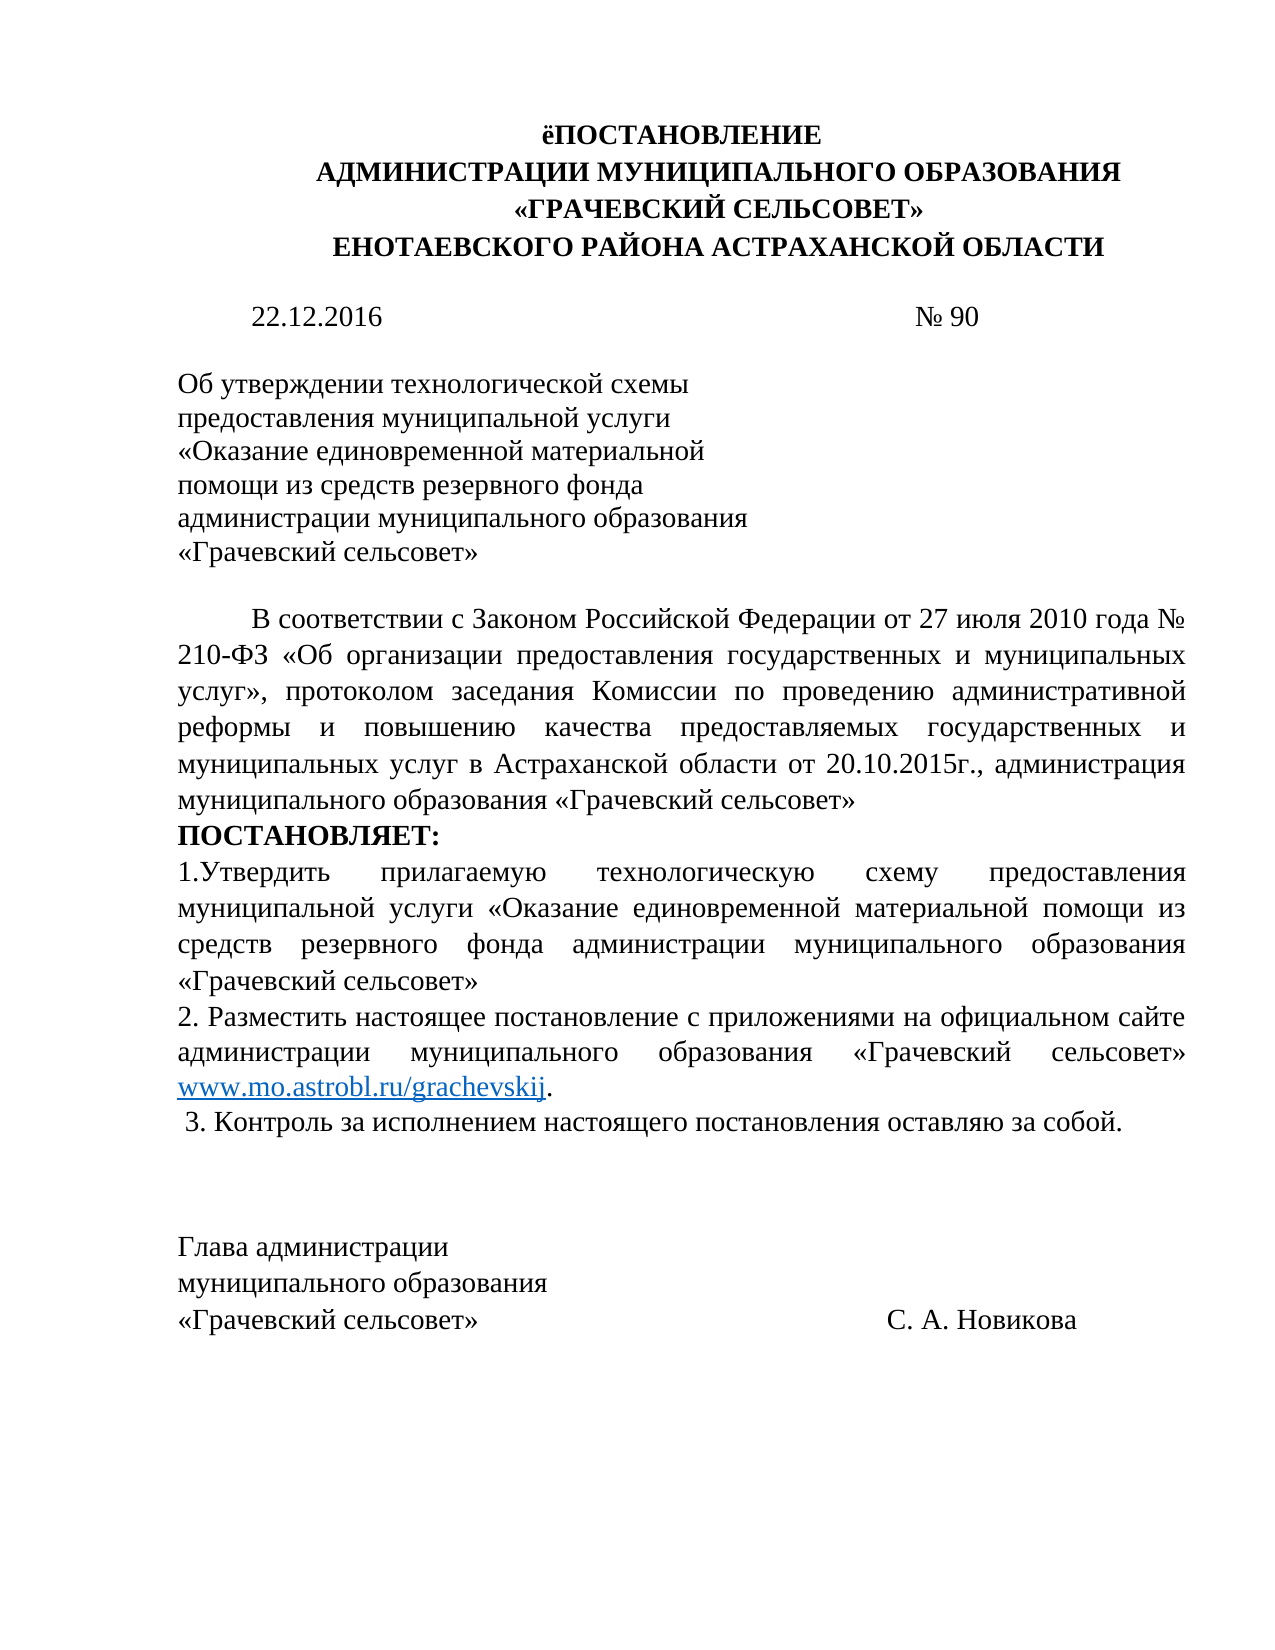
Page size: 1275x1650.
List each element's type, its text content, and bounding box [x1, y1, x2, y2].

text Глава администрации [177, 1229, 1186, 1263]
text Об утверждении технологической схемы [177, 366, 1186, 400]
text «Грачевский сельсовет» С. А. Новикова [177, 1302, 1186, 1335]
text предоставления муниципальной услуги [177, 400, 1186, 433]
text ЕНОТАЕВСКОГО РАЙОНА АСТРАХАНСКОЙ ОБЛАСТИ [177, 230, 1186, 262]
text ПОСТАНОВЛЯЕТ: [177, 818, 1186, 852]
text администрации муниципального образования [177, 501, 1186, 534]
text «ГРАЧЕВСКИЙ СЕЛЬСОВЕТ» [177, 192, 1186, 225]
text 3. Контроль за исполнением настоящего постановления оставляю за собой. [177, 1104, 1186, 1138]
text АДМИНИСТРАЦИИ МУНИЦИПАЛЬНОГО ОБРАЗОВАНИЯ [177, 155, 1186, 188]
text помощи из средств резервного фонда [177, 467, 1186, 501]
text «Оказание единовременной материальной [177, 433, 1186, 467]
text 22.12.2016 № 90 [177, 299, 1186, 333]
text В соответствии с Законом Российской Федерации от 27 июля 2010 года № 210-ФЗ «Об организации предоставления государственных и муниципальных услуг», протоколом заседания Комиссии по проведению административной реформы и повышению качества предоставляемых государственных и муниципальных услуг в Астраханской области от 20.10.2015г., администрация муниципального образования «Грачевский сельсовет» [177, 601, 1186, 815]
text ёПОСТАНОВЛЕНИЕ [177, 118, 1186, 151]
text 1.Утвердить прилагаемую технологическую схему предоставления муниципальной услуги «Оказание единовременной материальной помощи из средств резервного фонда администрации муниципального образования «Грачевский сельсовет» [177, 854, 1186, 996]
text муниципального образования [177, 1266, 1186, 1299]
text «Грачевский сельсовет» [177, 534, 1186, 568]
text 2. Разместить настоящее постановление с приложениями на официальном сайте администрации муниципального образования «Грачевский сельсовет» www.mo.astrobl.ru/grachevskij. [177, 999, 1186, 1103]
